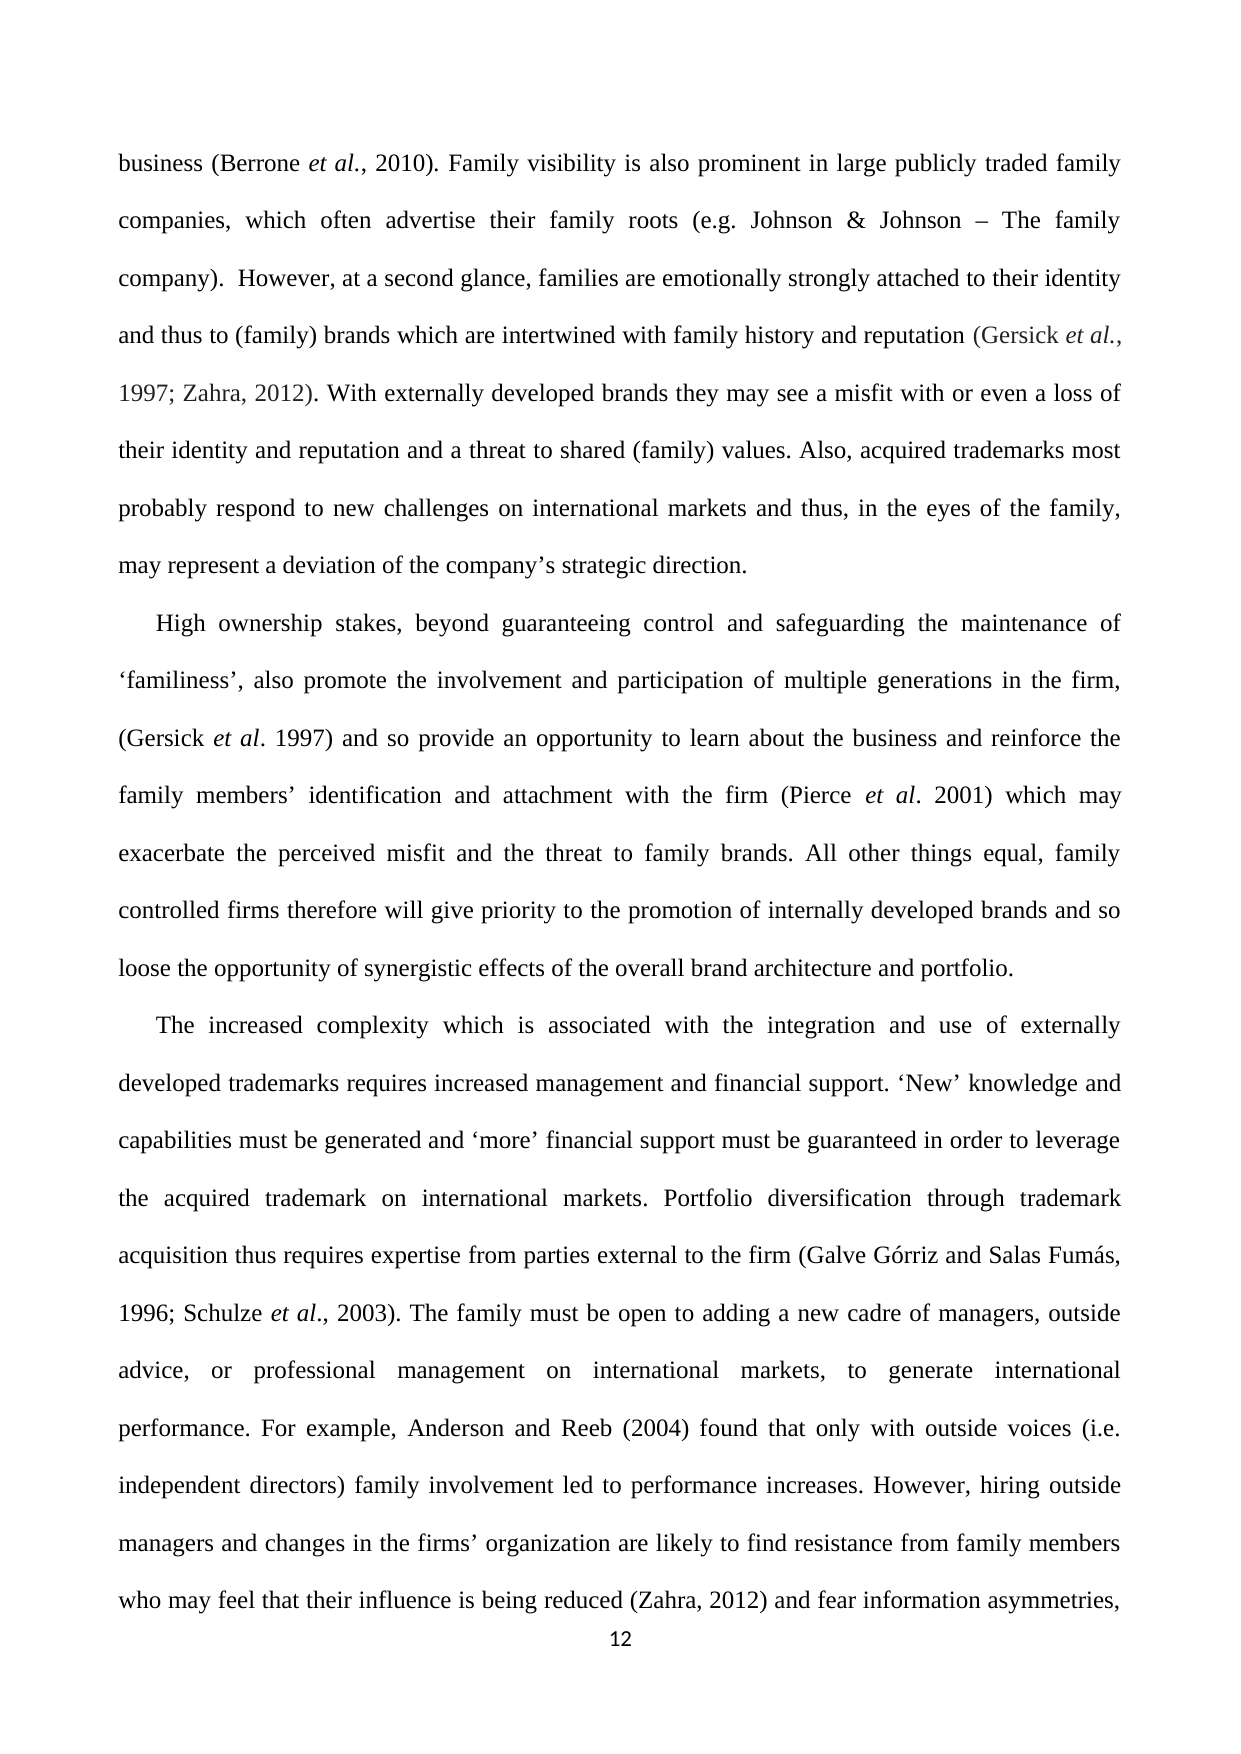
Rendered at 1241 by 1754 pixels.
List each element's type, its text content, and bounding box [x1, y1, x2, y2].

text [118, 148, 1122, 579]
text High ownership stakes, beyond guaranteeing control and safeguarding the maintenance of ‘familiness’, also promote the involvement and participation of multiple generations in the firm, (Gersick et al. 1997) and so provide an opportunity to learn about the business and reinforce the family members’ identification and attachment with the firm (Pierce et al. 2001) which may exacerbate the perceived misfit and the threat to family brands. All other things equal, family controlled firms therefore will give priority to the promotion of internally developed brands and so loose the opportunity of synergistic effects of the overall brand architecture and portfolio. [118, 608, 1122, 981]
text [118, 1010, 1122, 1614]
